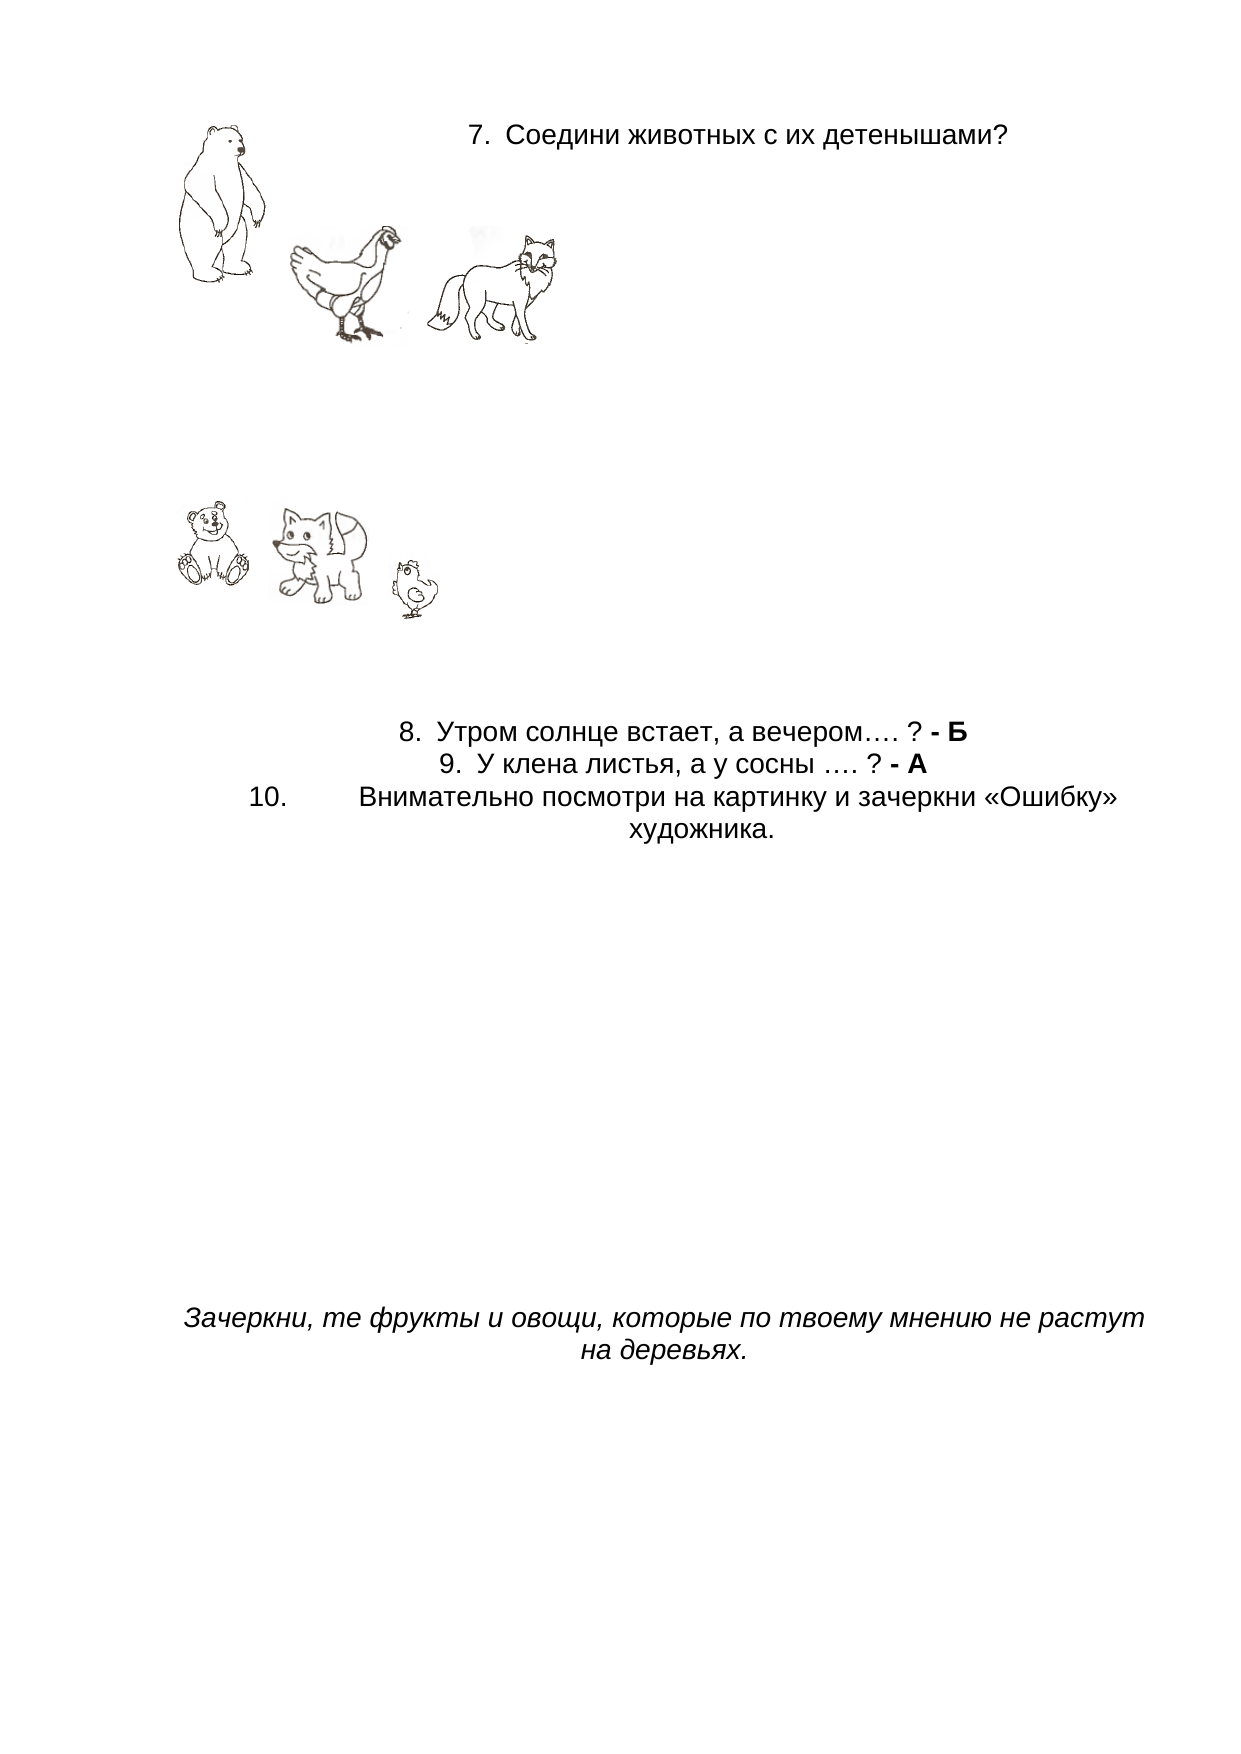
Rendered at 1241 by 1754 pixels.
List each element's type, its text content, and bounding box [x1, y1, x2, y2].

list Внимательно посмотри на картинку и зачеркни «Ошибку» художника. [215, 780, 1152, 845]
picture [177, 118, 268, 283]
list У клена листья, а у сосны …. ? - А [215, 747, 1152, 780]
picture [388, 552, 442, 623]
picture [177, 498, 249, 587]
picture [267, 498, 370, 606]
text Зачеркни, те фрукты и овощи, которые по твоему мнению не растут на деревьях. [177, 1301, 1152, 1366]
picture [427, 226, 559, 344]
picture [286, 226, 409, 349]
list Соедини животных с их детенышами? [268, 118, 1152, 151]
list Утром солнце встает, а вечером…. ? - Б [215, 715, 1152, 747]
